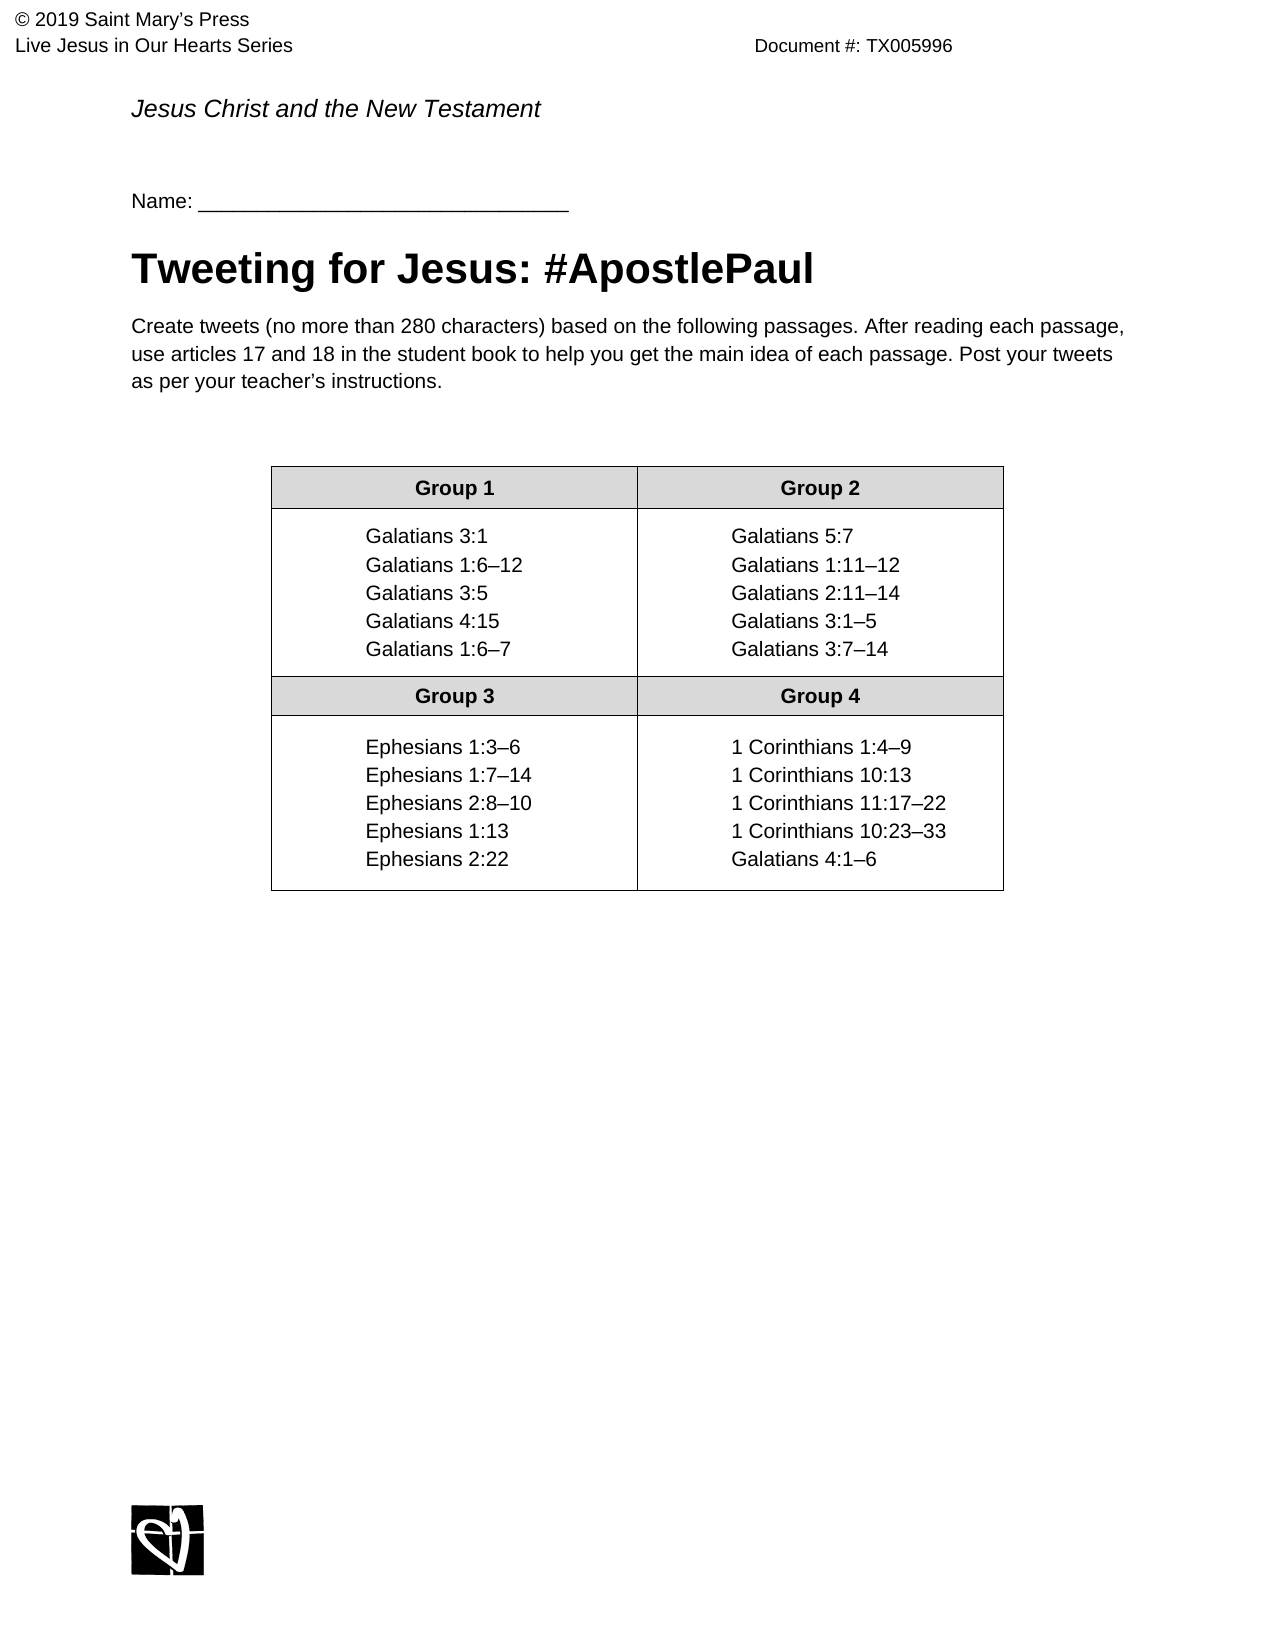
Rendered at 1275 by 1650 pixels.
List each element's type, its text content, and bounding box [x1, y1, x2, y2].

table_header Group 2 [638, 467, 1003, 508]
table_cell Group 3 [272, 677, 637, 715]
text Name: ________________________________ [131, 189, 1144, 240]
table_cell Ephesians 1:3–6 Ephesians 1:7–14 Ephesians 2:8–10 Ephesians 1:13 Ephesians 2:22 [272, 716, 637, 889]
text Tweeting for Jesus: #ApostlePaul [131, 244, 1144, 293]
table_cell Group 4 [638, 677, 1003, 715]
table_cell 1 Corinthians 1:4–9 1 Corinthians 10:13 1 Corinthians 11:17–22 1 Corinthians 10:23–33 Galatians 4:1–6 [638, 716, 1003, 889]
table_header Group 1 [272, 467, 637, 508]
text Create tweets (no more than 280 characters) based on the following passages. After reading each passage, use articles 17 and 18 in the student book to help you get the main idea of each passage. Post your tweets as per your teacher’s instructions. [131, 314, 1144, 393]
table_cell Galatians 3:1 Galatians 1:6–12 Galatians 3:5 Galatians 4:15 Galatians 1:6–7 [272, 509, 637, 676]
table_cell Galatians 5:7 Galatians 1:11–12 Galatians 2:11–14 Galatians 3:1–5 Galatians 3:7–14 [638, 509, 1003, 676]
